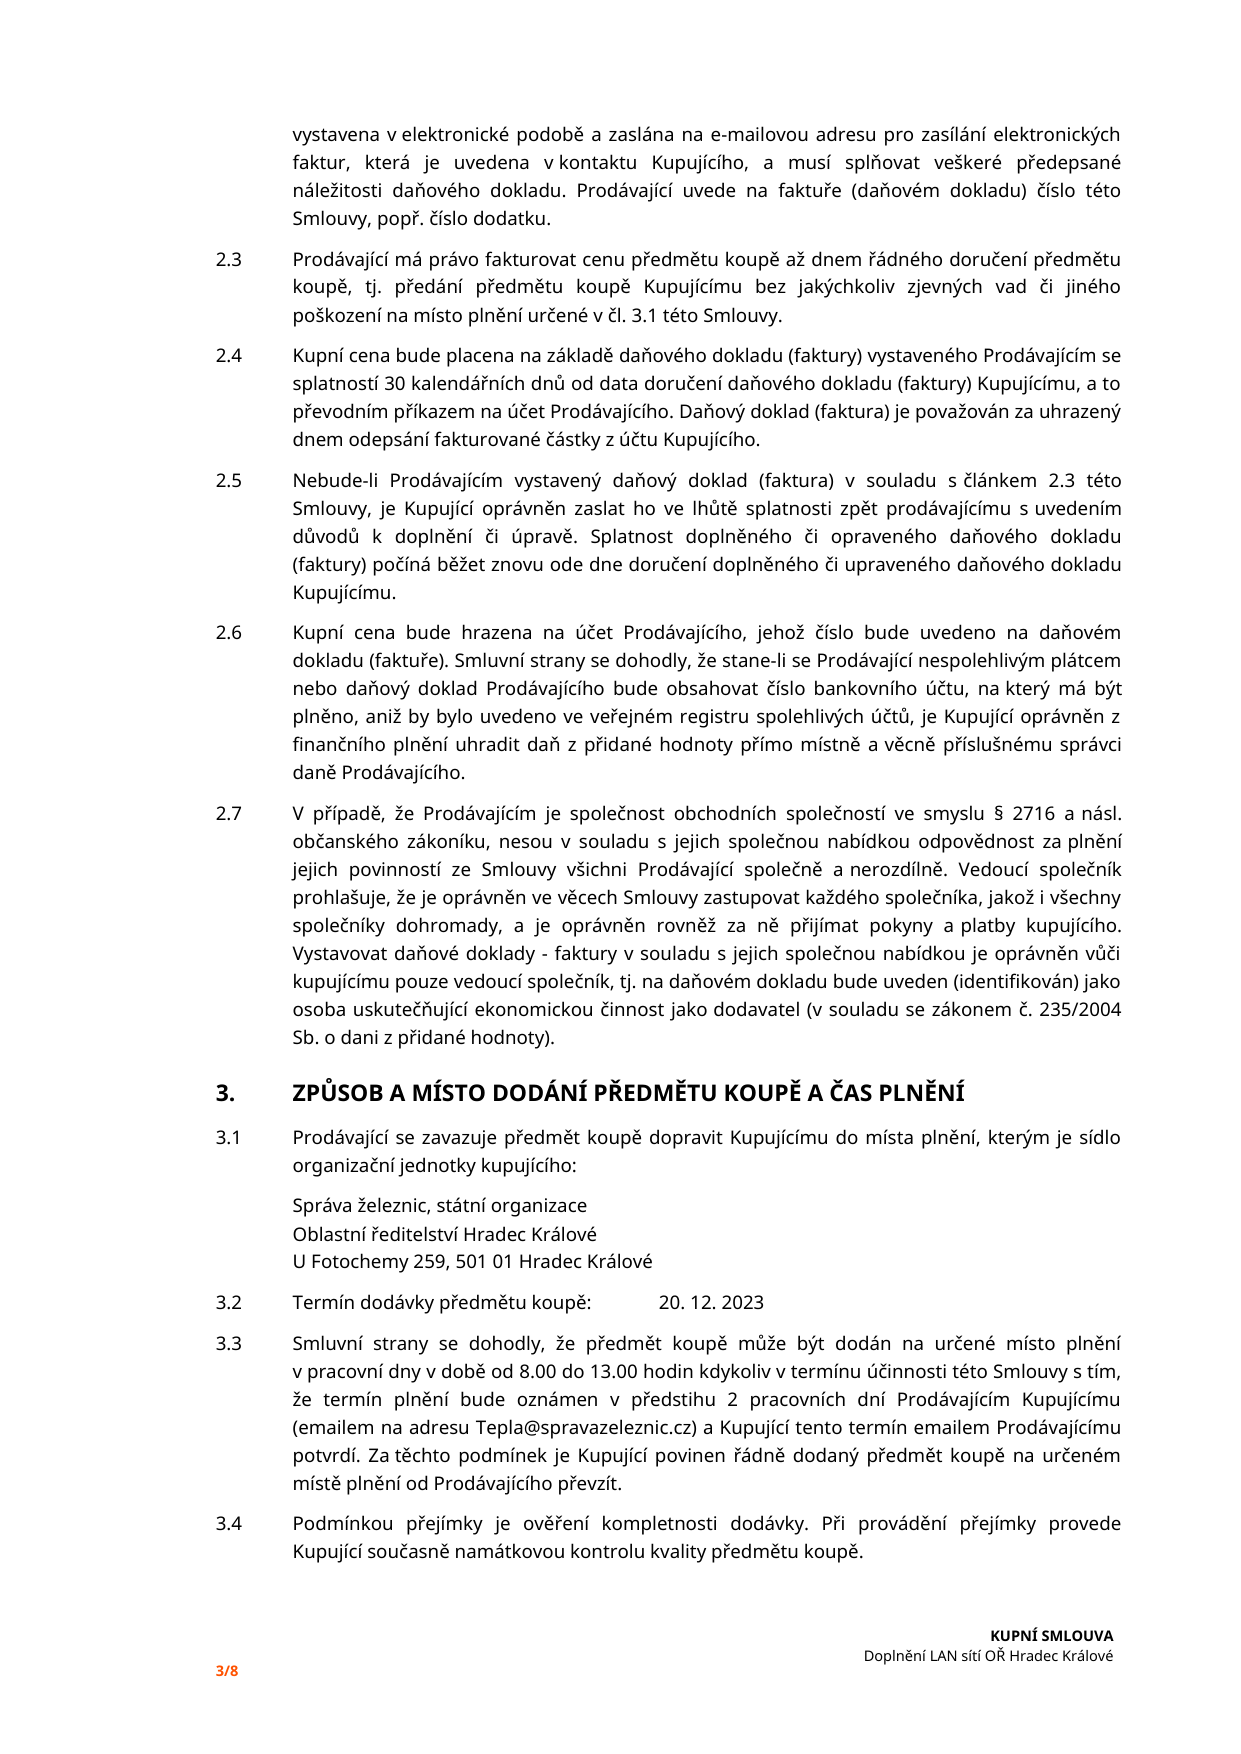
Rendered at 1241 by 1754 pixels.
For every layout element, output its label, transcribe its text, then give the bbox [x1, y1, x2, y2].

text Termín dodávky předmětu koupě: 20. 12. 2023 [216, 1289, 1122, 1315]
text Kupní cena bude hrazena na účet Prodávajícího, jehož číslo bude uvedeno na daňovém dokladu (faktuře). Smluvní strany se dohodly, že stane-li se Prodávající nespolehlivým plátcem nebo daňový doklad Prodávajícího bude obsahovat číslo bankovního účtu, na který má být plněno, aniž by bylo uvedeno ve veřejném registru spolehlivých účtů, je Kupující oprávněn z finančního plnění uhradit daň z přidané hodnoty přímo místně a věcně příslušnému správci daně Prodávajícího. [216, 619, 1122, 785]
list Správa železnic, státní organizace [292, 1193, 1122, 1218]
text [216, 121, 1122, 231]
text V případě, že Prodávajícím je společnost obchodních společností ve smyslu § 2716 a násl. občanského zákoníku, nesou v souladu s jejich společnou nabídkou odpovědnost za plnění jejich povinností ze Smlouvy všichni Prodávající společně a nerozdílně. Vedoucí společník prohlašuje, že je oprávněn ve věcech Smlouvy zastupovat každého společníka, jakož i všechny společníky dohromady, a je oprávněn rovněž za ně přijímat pokyny a platby kupujícího. Vystavovat daňové doklady - faktury v souladu s jejich společnou nabídkou je oprávněn vůči kupujícímu pouze vedoucí společník, tj. na daňovém dokladu bude uveden (identifikován) jako osoba uskutečňující ekonomickou činnost jako dodavatel (v souladu se zákonem č. 235/2004 Sb. o dani z přidané hodnoty). [216, 800, 1122, 1050]
text Podmínkou přejímky je ověření kompletnosti dodávky. Při provádění přejímky provede Kupující současně namátkovou kontrolu kvality předmětu koupě. [216, 1511, 1122, 1564]
text Kupní cena bude placena na základě daňového dokladu (faktury) vystaveného Prodávajícím se splatností 30 kalendářních dnů od data doručení daňového dokladu (faktury) Kupujícímu, a to převodním příkazem na účet Prodávajícího. Daňový doklad (faktura) je považován za uhrazený dnem odepsání fakturované částky z účtu Kupujícího. [216, 342, 1122, 452]
text Prodávající se zavazuje předmět koupě dopravit Kupujícímu do místa plnění, kterým je sídlo organizační jednotky kupujícího: [216, 1124, 1122, 1178]
text Prodávající má právo fakturovat cenu předmětu koupě až dnem řádného doručení předmětu koupě, tj. předání předmětu koupě Kupujícímu bez jakýchkoliv zjevných vad či jiného poškození na místo plnění určené v čl. 3.1 této Smlouvy. [216, 246, 1122, 327]
list Oblastní ředitelství Hradec Králové [292, 1221, 1122, 1246]
text Smluvní strany se dohodly, že předmět koupě může být dodán na určené místo plnění v pracovní dny v době od 8.00 do 13.00 hodin kdykoliv v termínu účinnosti této Smlouvy s tím, že termín plnění bude oznámen v předstihu 2 pracovních dní Prodávajícím Kupujícímu (emailem na adresu Tepla@spravazeleznic.cz) a Kupující tento termín emailem Prodávajícímu potvrdí. Za těchto podmínek je Kupující povinen řádně dodaný předmět koupě na určeném místě plnění od Prodávajícího převzít. [216, 1330, 1122, 1496]
text Nebude-li Prodávajícím vystavený daňový doklad (faktura) v souladu s článkem 2.3 této Smlouvy, je Kupující oprávněn zaslat ho ve lhůtě splatnosti zpět prodávajícímu s uvedením důvodů k doplnění či úpravě. Splatnost doplněného či opraveného daňového dokladu (faktury) počíná běžet znovu ode dne doručení doplněného či upraveného daňového dokladu Kupujícímu. [216, 467, 1122, 604]
text způsob a místo dodání předmětu koupě a čas plnění [216, 1077, 1122, 1109]
list U Fotochemy 259, 501 01 Hradec Králové [292, 1249, 1122, 1274]
